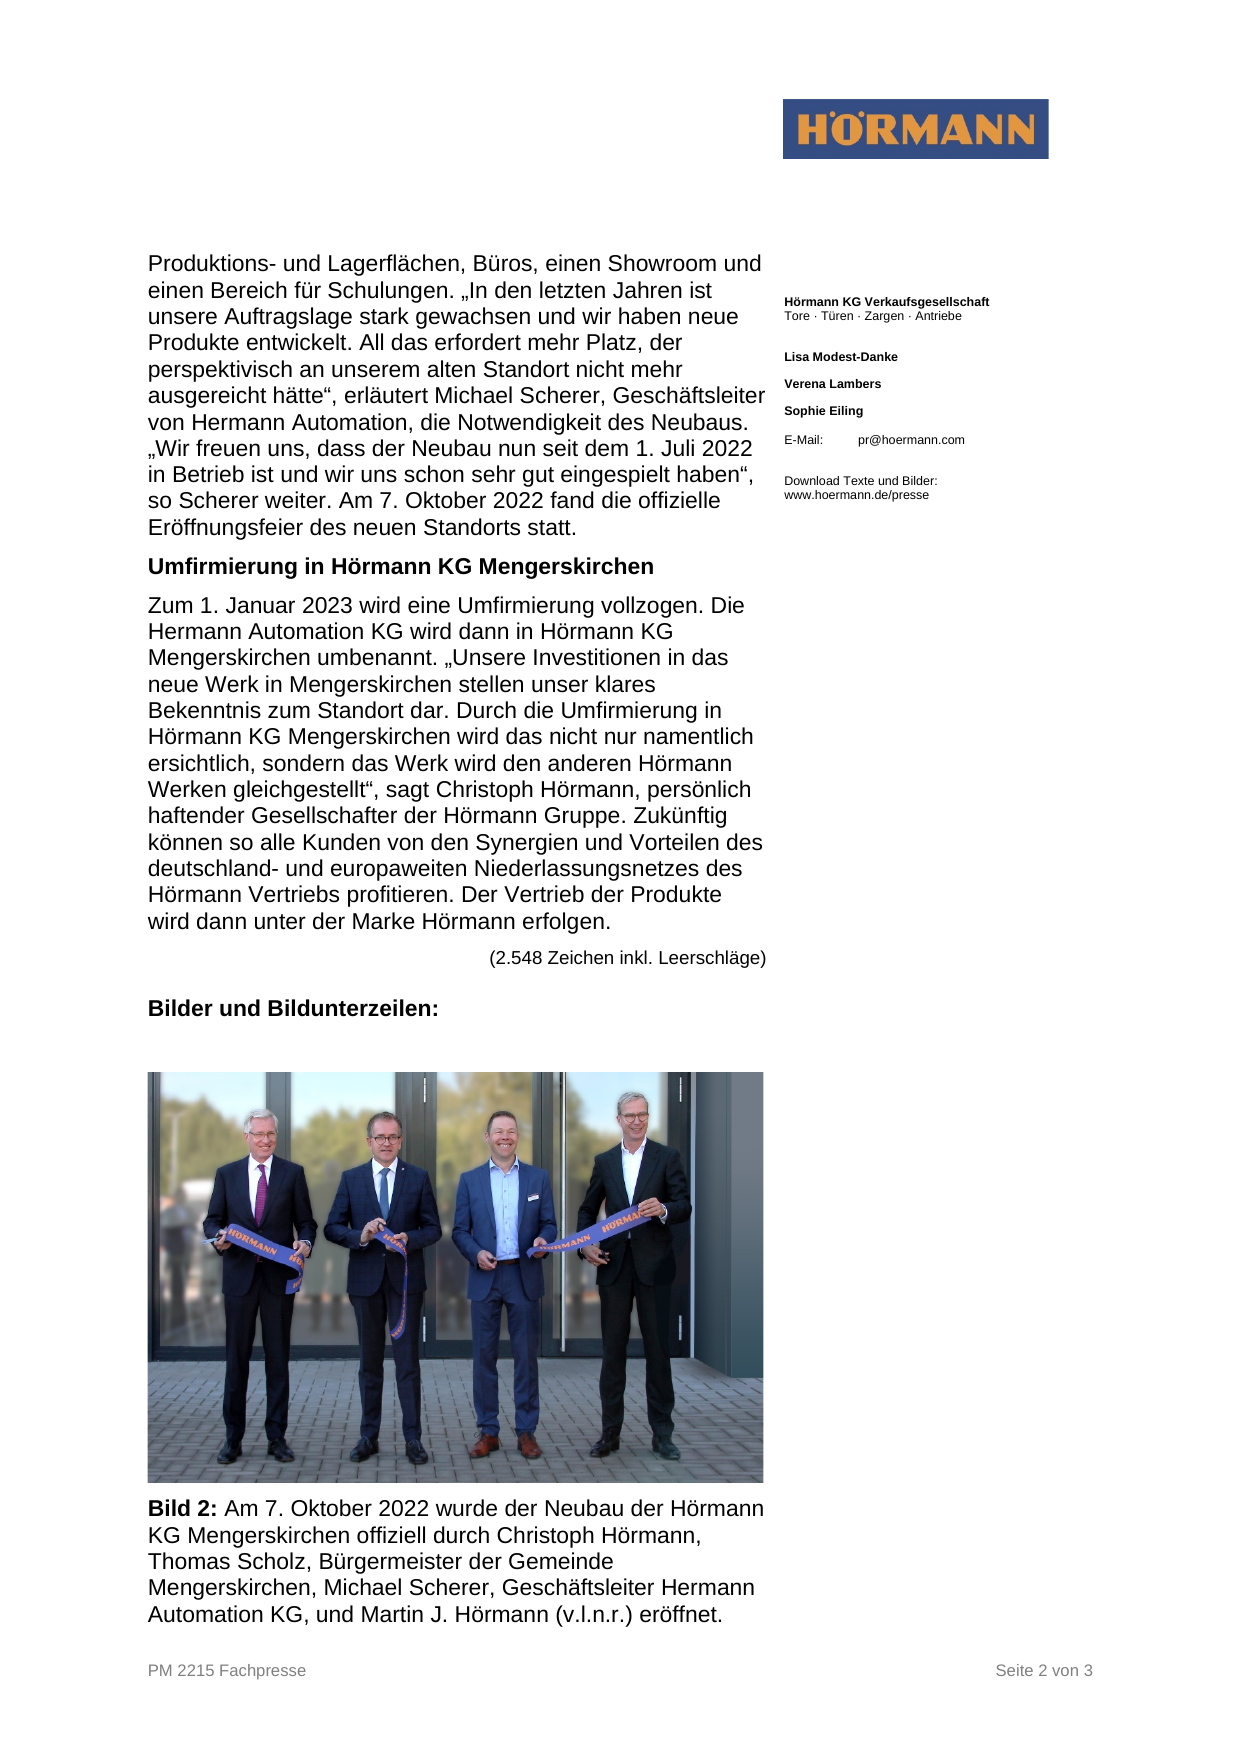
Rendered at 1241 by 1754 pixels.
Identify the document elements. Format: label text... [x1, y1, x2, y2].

text Zum 1. Januar 2023 wird eine Umfirmierung vollzogen. Die Hermann Automation KG wird dann in Hörmann KG Mengerskirchen umbenannt. „Unsere Investitionen in das neue Werk in Mengerskirchen stellen unser klares Bekenntnis zum Standort dar. Durch die Umfirmierung in Hörmann KG Mengerskirchen wird das nicht nur namentlich ersichtlich, sondern das Werk wird den anderen Hörmann Werken gleichgestellt“, sagt Christoph Hörmann, persönlich haftender Gesellschafter der Hörmann Gruppe. Zukünftig können so alle Kunden von den Synergien und Vorteilen des deutschland- und europaweiten Niederlassungsnetzes des Hörmann Vertriebs profitieren. Der Vertrieb der Produkte wird dann unter der Marke Hörmann erfolgen. [148, 592, 768, 934]
picture [147, 1072, 764, 1483]
picture [783, 99, 1049, 159]
text Umfirmierung in Hörmann KG Mengerskirchen [148, 553, 768, 579]
text Bilder und Bildunterzeilen: [148, 994, 1200, 1021]
text (2.548 Zeichen inkl. Leerschläge) [148, 947, 766, 968]
text Bild 2: Am 7. Oktober 2022 wurde der Neubau der Hörmann KG Mengerskirchen offiziell durch Christoph Hörmann, Thomas Scholz, Bürgermeister der Gemeinde Mengerskirchen, Michael Scherer, Geschäftsleiter Hermann Automation KG, und Martin J. Hörmann (v.l.n.r.) eröffnet. [148, 1495, 766, 1627]
